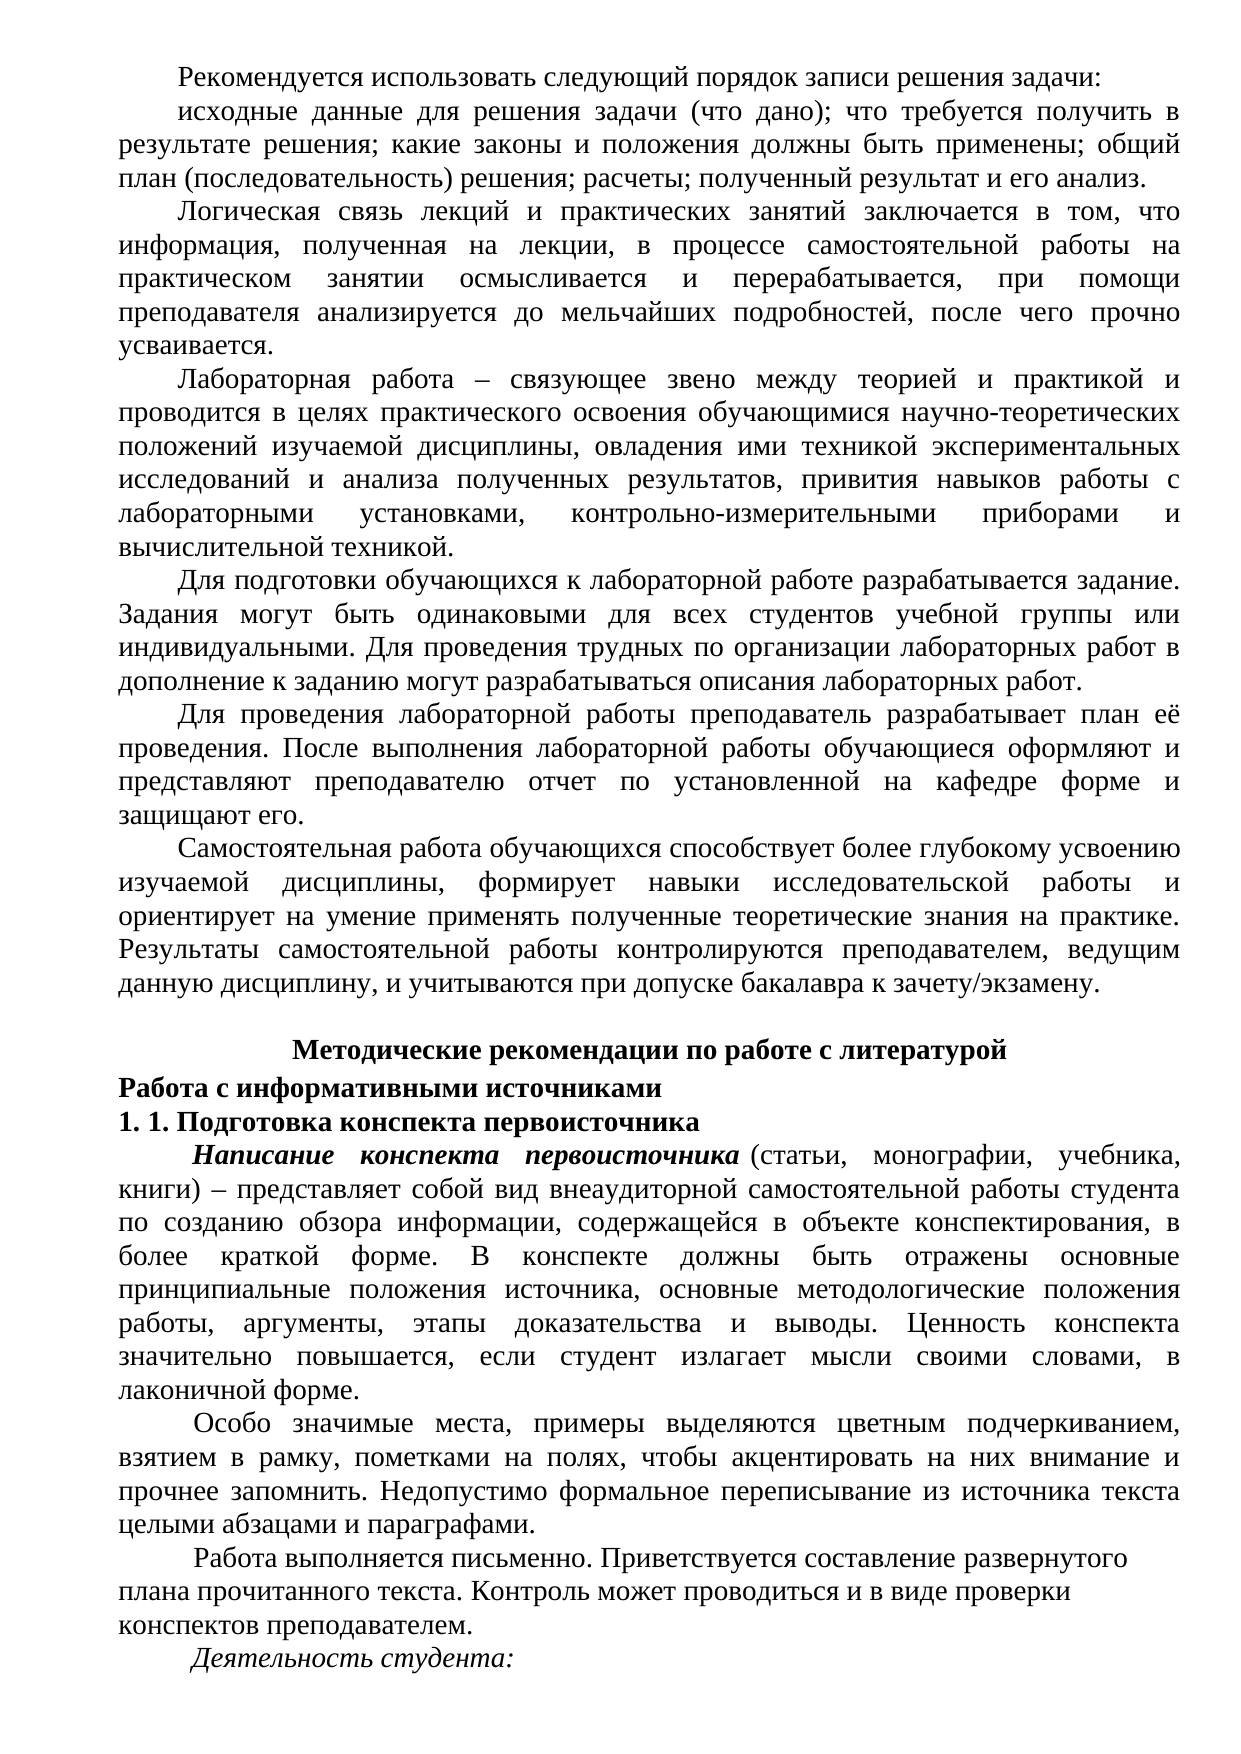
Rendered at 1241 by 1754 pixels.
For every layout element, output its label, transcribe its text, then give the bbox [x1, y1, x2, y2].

text Работа выполняется письменно. Приветствуется составление развернутого плана прочитанного текста. Контроль может проводиться и в виде проверки конспектов преподавателем. [118, 1540, 1181, 1640]
text Самостоятельная работа обучающихся способствует более глубокому усвоению изучаемой дисциплины, формирует навыки исследовательской работы и ориентирует на умение применять полученные теоретические знания на практике. Результаты самостоятельной работы контролируются преподавателем, ведущим данную дисциплину, и учитываются при допуске бакалавра к зачету/экзамену. [118, 831, 1181, 998]
text Деятельность студента: [118, 1640, 1181, 1674]
text Для проведения лабораторной работы преподаватель разрабатывает план её проведения. После выполнения лабораторной работы обучающиеся оформляют и представляют преподавателю отчет по установленной на кафедре форме и защищают его. [118, 696, 1181, 831]
text Особо значимые места, примеры выделяются цветным подчеркиванием, взятием в рамку, пометками на полях, чтобы акцентировать на них внимание и прочнее запомнить. Недопустимо формальное переписывание из источника текста целыми абзацами и параграфами. [118, 1406, 1181, 1540]
text Лабораторная работа – связующее звено между теорией и практикой и проводится в целях практического освоения обучающимися научно-теоретических положений изучаемой дисциплины, овладения ими техникой экспериментальных исследований и анализа полученных результатов, привития навыков работы с лабораторными установками, контрольно-измерительными приборами и вычислительной техникой. [118, 361, 1181, 562]
text Работа с информативными источниками [118, 1070, 1181, 1104]
text Для подготовки обучающихся к лабораторной работе разрабатывается задание. Задания могут быть одинаковыми для всех студентов учебной группы или индивидуальными. Для проведения трудных по организации лабораторных работ в дополнение к заданию могут разрабатываться описания лабораторных работ. [118, 562, 1181, 696]
text 1. 1. Подготовка конспекта первоисточника [118, 1104, 1181, 1137]
text Написание конспекта первоисточника (статьи, монографии, учебника, книги) – представляет собой вид внеаудиторной самостоятельной работы студента по созданию обзора информации, содержащейся в объекте конспектирования, в более краткой форме. В конспекте должны быть отражены основные принципиальные положения источника, основные методологические положения работы, аргументы, этапы доказательства и выводы. Ценность конспекта значительно повышается, если студент излагает мысли своими словами, в лаконичной форме. [118, 1137, 1181, 1406]
text Методические рекомендации по работе с литературой [118, 1032, 1181, 1065]
text Логическая связь лекций и практических занятий заключается в том, что информация, полученная на лекции, в процессе самостоятельной работы на практическом занятии осмысливается и перерабатывается, при помощи преподавателя анализируется до мельчайших подробностей, после чего прочно усваивается. [118, 193, 1181, 361]
text исходные данные для решения задачи (что дано); что требуется получить в результате решения; какие законы и положения должны быть применены; общий план (последовательность) решения; расчеты; полученный результат и его анализ. [118, 93, 1181, 193]
text Рекомендуется использовать следующий порядок записи решения задачи: [118, 59, 1181, 93]
